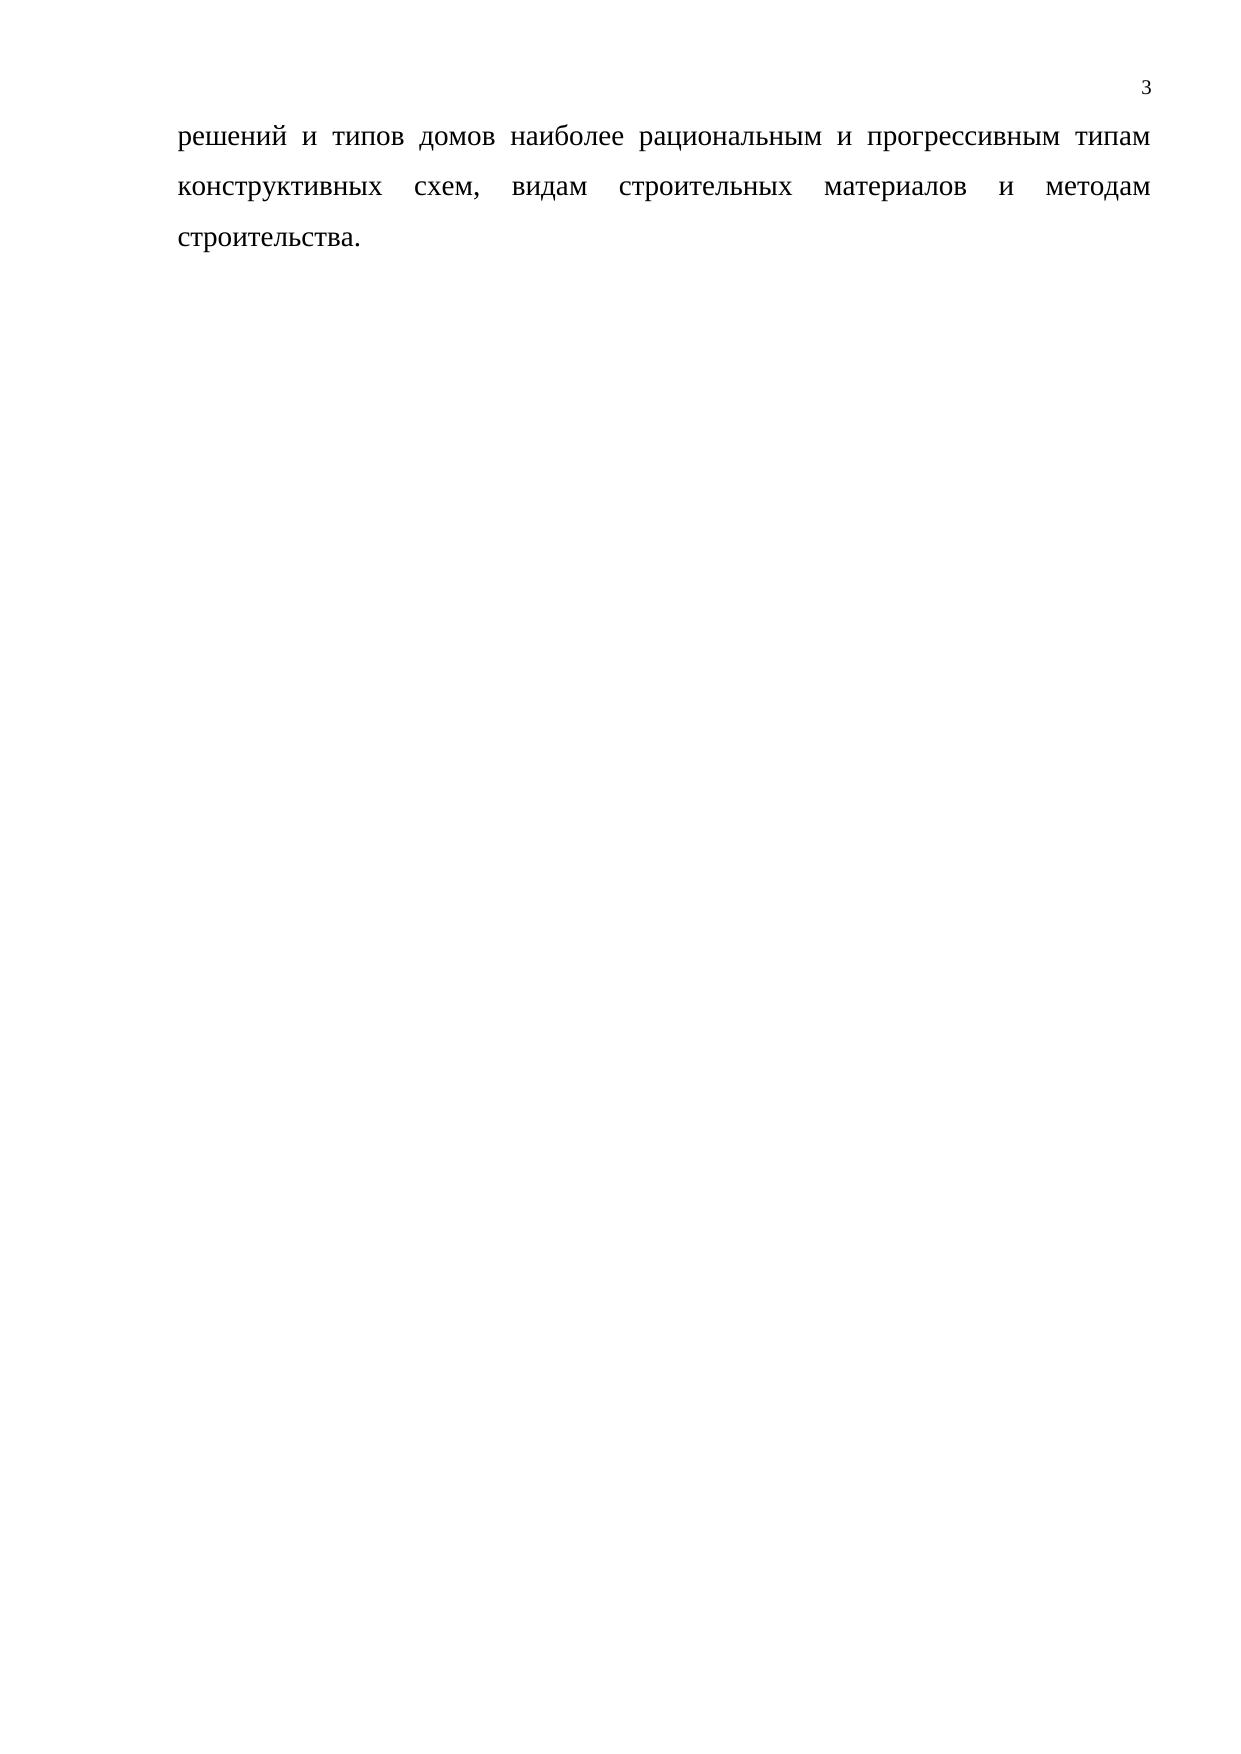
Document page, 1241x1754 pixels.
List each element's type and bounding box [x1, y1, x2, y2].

text [177, 118, 1152, 252]
